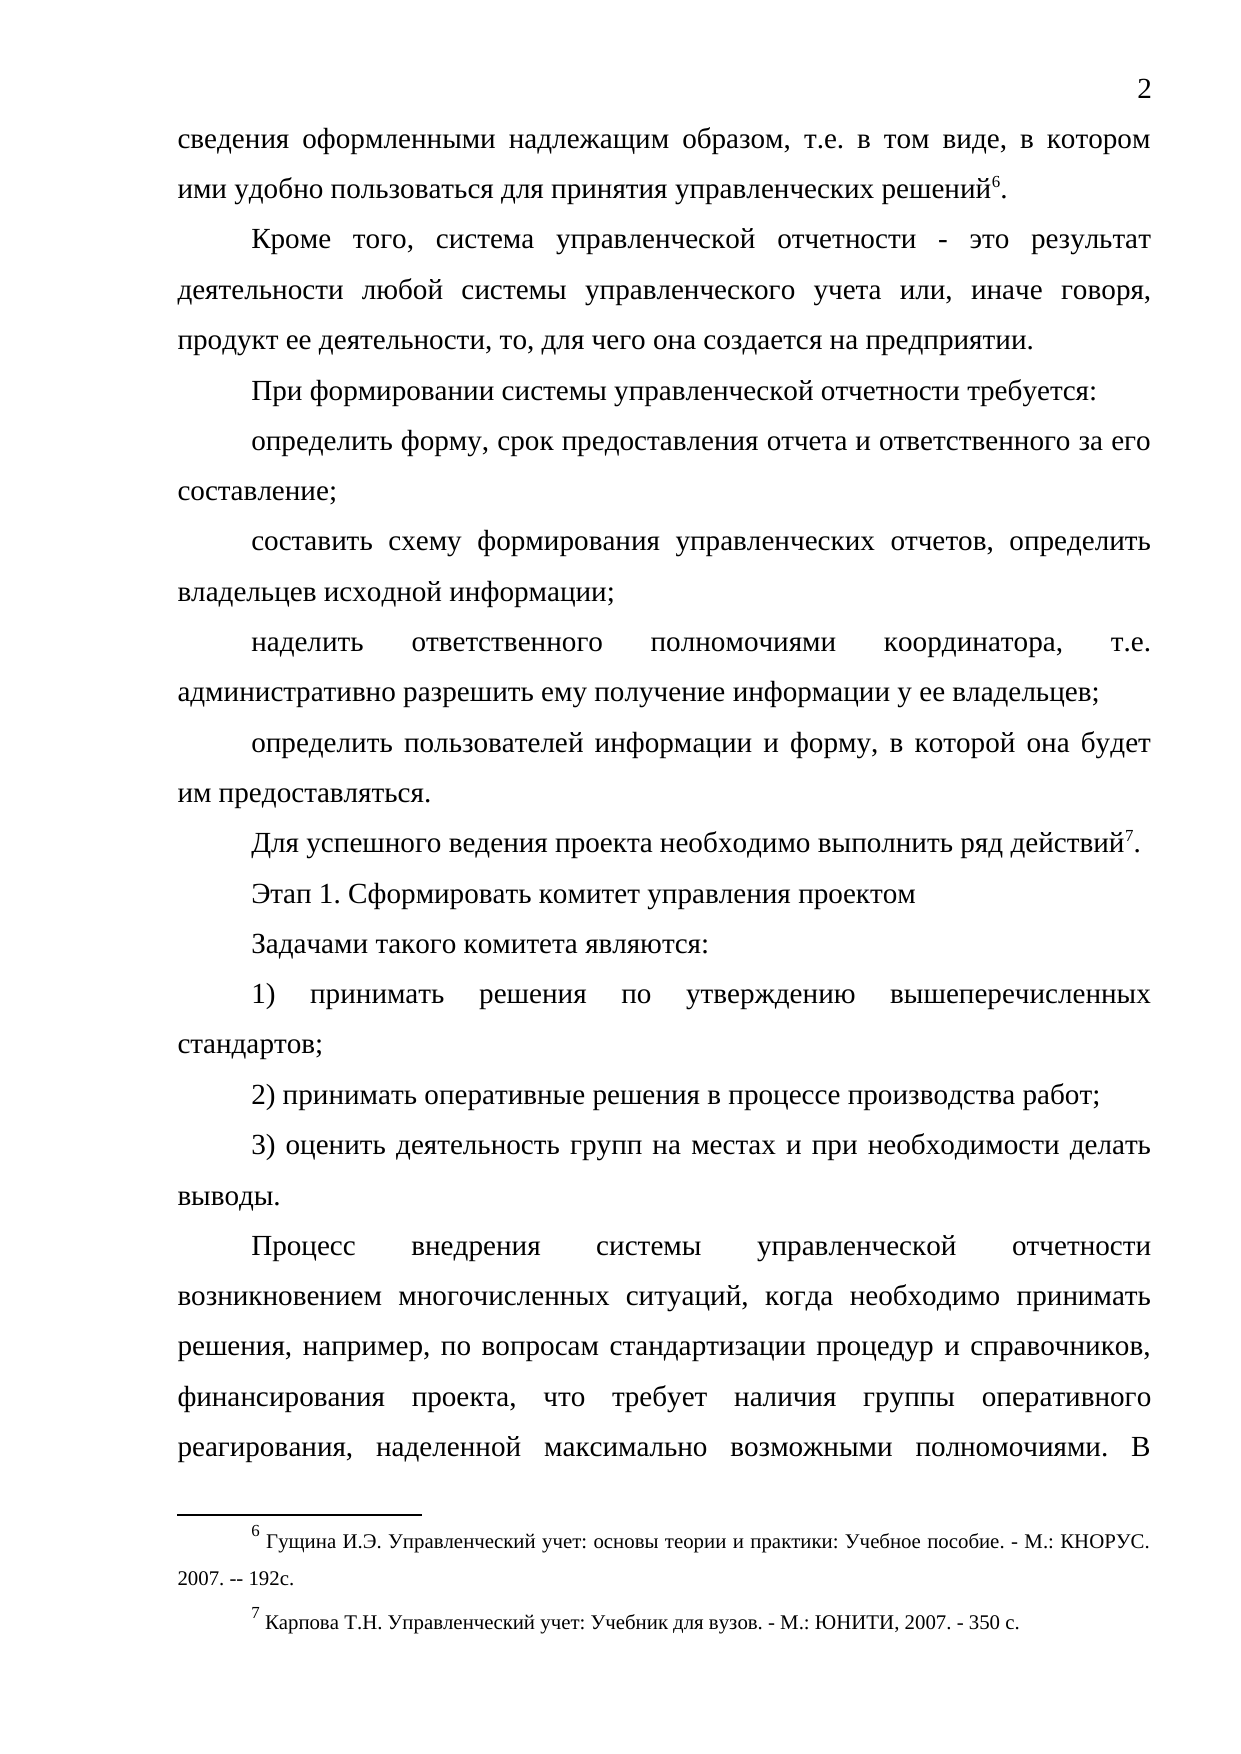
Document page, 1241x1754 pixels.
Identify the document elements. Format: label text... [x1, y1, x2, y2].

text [177, 1228, 1152, 1463]
text наделить ответственного полномочиями координатора, т.е. административно разрешить ему получение информации у ее владельцев; [177, 624, 1152, 708]
text Задачами такого комитета являются: [177, 926, 1152, 959]
text Кроме того, система управленческой отчетности - это результат деятельности любой системы управленческого учета или, иначе говоря, продукт ее деятельности, то, для чего она создается на предприятии. [177, 222, 1152, 356]
text При формировании системы управленческой отчетности требуется: [177, 373, 1152, 406]
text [177, 121, 1152, 205]
text 2) принимать оперативные решения в процессе производства работ; [177, 1077, 1152, 1111]
text определить форму, срок предоставления отчета и ответственного за его составление; [177, 423, 1152, 507]
text Этап 1. Сформировать комитет управления проектом [177, 876, 1152, 909]
text 3) оценить деятельность групп на местах и при необходимости делать выводы. [177, 1127, 1152, 1211]
text определить пользователей информации и форму, в которой она будет им предоставляться. [177, 725, 1152, 809]
text 1) принимать решения по утверждению вышеперечисленных стандартов; [177, 976, 1152, 1060]
text составить схему формирования управленческих отчетов, определить владельцев исходной информации; [177, 523, 1152, 607]
text Для успешного ведения проекта необходимо выполнить ряд действий. [177, 825, 1152, 859]
